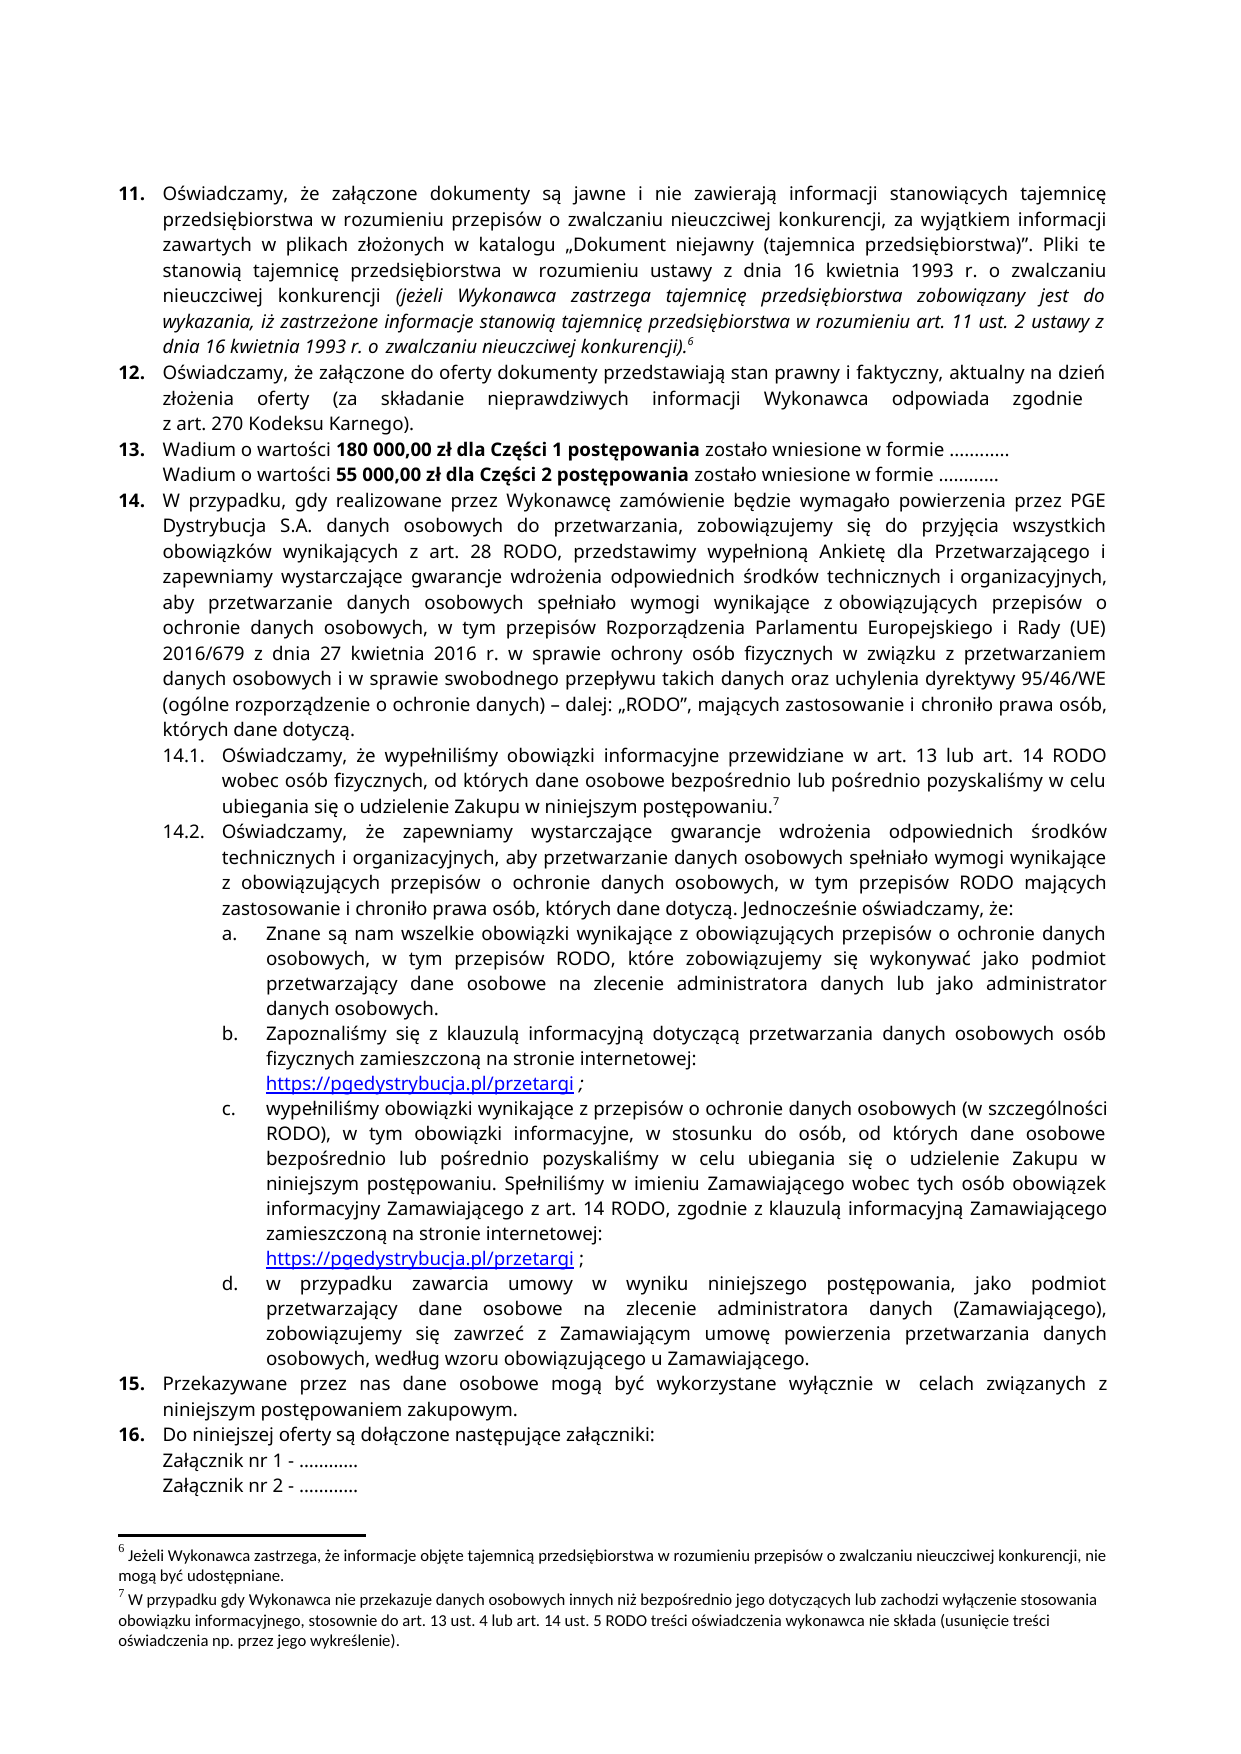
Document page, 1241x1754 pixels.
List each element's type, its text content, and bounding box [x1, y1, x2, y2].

list Wadium o wartości 180 000,00 zł dla Części 1 postępowania zostało wniesione w formie ............ [118, 436, 1107, 461]
list 14.1. Oświadczamy, że wypełniliśmy obowiązki informacyjne przewidziane w art. 13 lub art. 14 RODO wobec osób fizycznych, od których dane osobowe bezpośrednio lub pośrednio pozyskaliśmy w celu ubiegania się o udzielenie Zakupu w niniejszym postępowaniu. [162, 742, 1107, 819]
list https://pgedystrybucja.pl/przetargi ; [266, 1246, 1107, 1271]
list w przypadku zawarcia umowy w wyniku niniejszego postępowania, jako podmiot przetwarzający dane osobowe na zlecenie administratora danych (Zamawiającego), zobowiązujemy się zawrzeć z Zamawiającym umowę powierzenia przetwarzania danych osobowych, według wzoru obowiązującego u Zamawiającego. [222, 1271, 1107, 1371]
list Do niniejszej oferty są dołączone następujące załączniki: [118, 1422, 1107, 1447]
text Załącznik nr 1 - ………… [118, 1447, 1107, 1473]
list Oświadczamy, że załączone do oferty dokumenty przedstawiają stan prawny i faktyczny, aktualny na dzień złożenia oferty (za składanie nieprawdziwych informacji Wykonawca odpowiada zgodnie z art. 270 Kodeksu Karnego). [118, 359, 1107, 436]
list wypełniliśmy obowiązki wynikające z przepisów o ochronie danych osobowych (w szczególności RODO), w tym obowiązki informacyjne, w stosunku do osób, od których dane osobowe bezpośrednio lub pośrednio pozyskaliśmy w celu ubiegania się o udzielenie Zakupu w niniejszym postępowaniu. Spełniliśmy w imieniu Zamawiającego wobec tych osób obowiązek informacyjny Zamawiającego z art. 14 RODO, zgodnie z klauzulą informacyjną Zamawiającego zamieszczoną na stronie internetowej: [222, 1096, 1107, 1246]
list Wadium o wartości 55 000,00 zł dla Części 2 postępowania zostało wniesione w formie ............ [162, 461, 1107, 487]
list Zapoznaliśmy się z klauzulą informacyjną dotyczącą przetwarzania danych osobowych osób fizycznych zamieszczoną na stronie internetowej: [222, 1021, 1107, 1071]
list Przekazywane przez nas dane osobowe mogą być wykorzystane wyłącznie w celach związanych z niniejszym postępowaniem zakupowym. [118, 1371, 1107, 1422]
list W przypadku, gdy realizowane przez Wykonawcę zamówienie będzie wymagało powierzenia przez PGE Dystrybucja S.A. danych osobowych do przetwarzania, zobowiązujemy się do przyjęcia wszystkich obowiązków wynikających z art. 28 RODO, przedstawimy wypełnioną Ankietę dla Przetwarzającego i zapewniamy wystarczające gwarancje wdrożenia odpowiednich środków technicznych i organizacyjnych, aby przetwarzanie danych osobowych spełniało wymogi wynikające z obowiązujących przepisów o ochronie danych osobowych, w tym przepisów Rozporządzenia Parlamentu Europejskiego i Rady (UE) 2016/679 z dnia 27 kwietnia 2016 r. w sprawie ochrony osób fizycznych w związku z przetwarzaniem danych osobowych i w sprawie swobodnego przepływu takich danych oraz uchylenia dyrektywy 95/46/WE (ogólne rozporządzenie o ochronie danych) – dalej: „RODO”, mających zastosowanie i chroniło prawa osób, których dane dotyczą. [118, 487, 1107, 742]
text Załącznik nr 2 - ………… [118, 1473, 1107, 1498]
list Znane są nam wszelkie obowiązki wynikające z obowiązujących przepisów o ochronie danych osobowych, w tym przepisów RODO, które zobowiązujemy się wykonywać jako podmiot przetwarzający dane osobowe na zlecenie administratora danych lub jako administrator danych osobowych. [222, 921, 1107, 1021]
list Oświadczamy, że załączone dokumenty są jawne i nie zawierają informacji stanowiących tajemnicę przedsiębiorstwa w rozumieniu przepisów o zwalczaniu nieuczciwej konkurencji, za wyjątkiem informacji zawartych w plikach złożonych w katalogu „Dokument niejawny (tajemnica przedsiębiorstwa)”. Pliki te stanowią tajemnicę przedsiębiorstwa w rozumieniu ustawy z dnia 16 kwietnia 1993 r. o zwalczaniu nieuczciwej konkurencji (jeżeli Wykonawca zastrzega tajemnicę przedsiębiorstwa zobowiązany jest do wykazania, iż zastrzeżone informacje stanowią tajemnicę przedsiębiorstwa w rozumieniu art. 11 ust. 2 ustawy z dnia 16 kwietnia 1993 r. o zwalczaniu nieuczciwej konkurencji). [118, 181, 1107, 359]
list 14.2. Oświadczamy, że zapewniamy wystarczające gwarancje wdrożenia odpowiednich środków technicznych i organizacyjnych, aby przetwarzanie danych osobowych spełniało wymogi wynikające z obowiązujących przepisów o ochronie danych osobowych, w tym przepisów RODO mających zastosowanie i chroniło prawa osób, których dane dotyczą. Jednocześnie oświadczamy, że: [162, 819, 1107, 921]
list https://pgedystrybucja.pl/przetargi ; [266, 1071, 1107, 1096]
